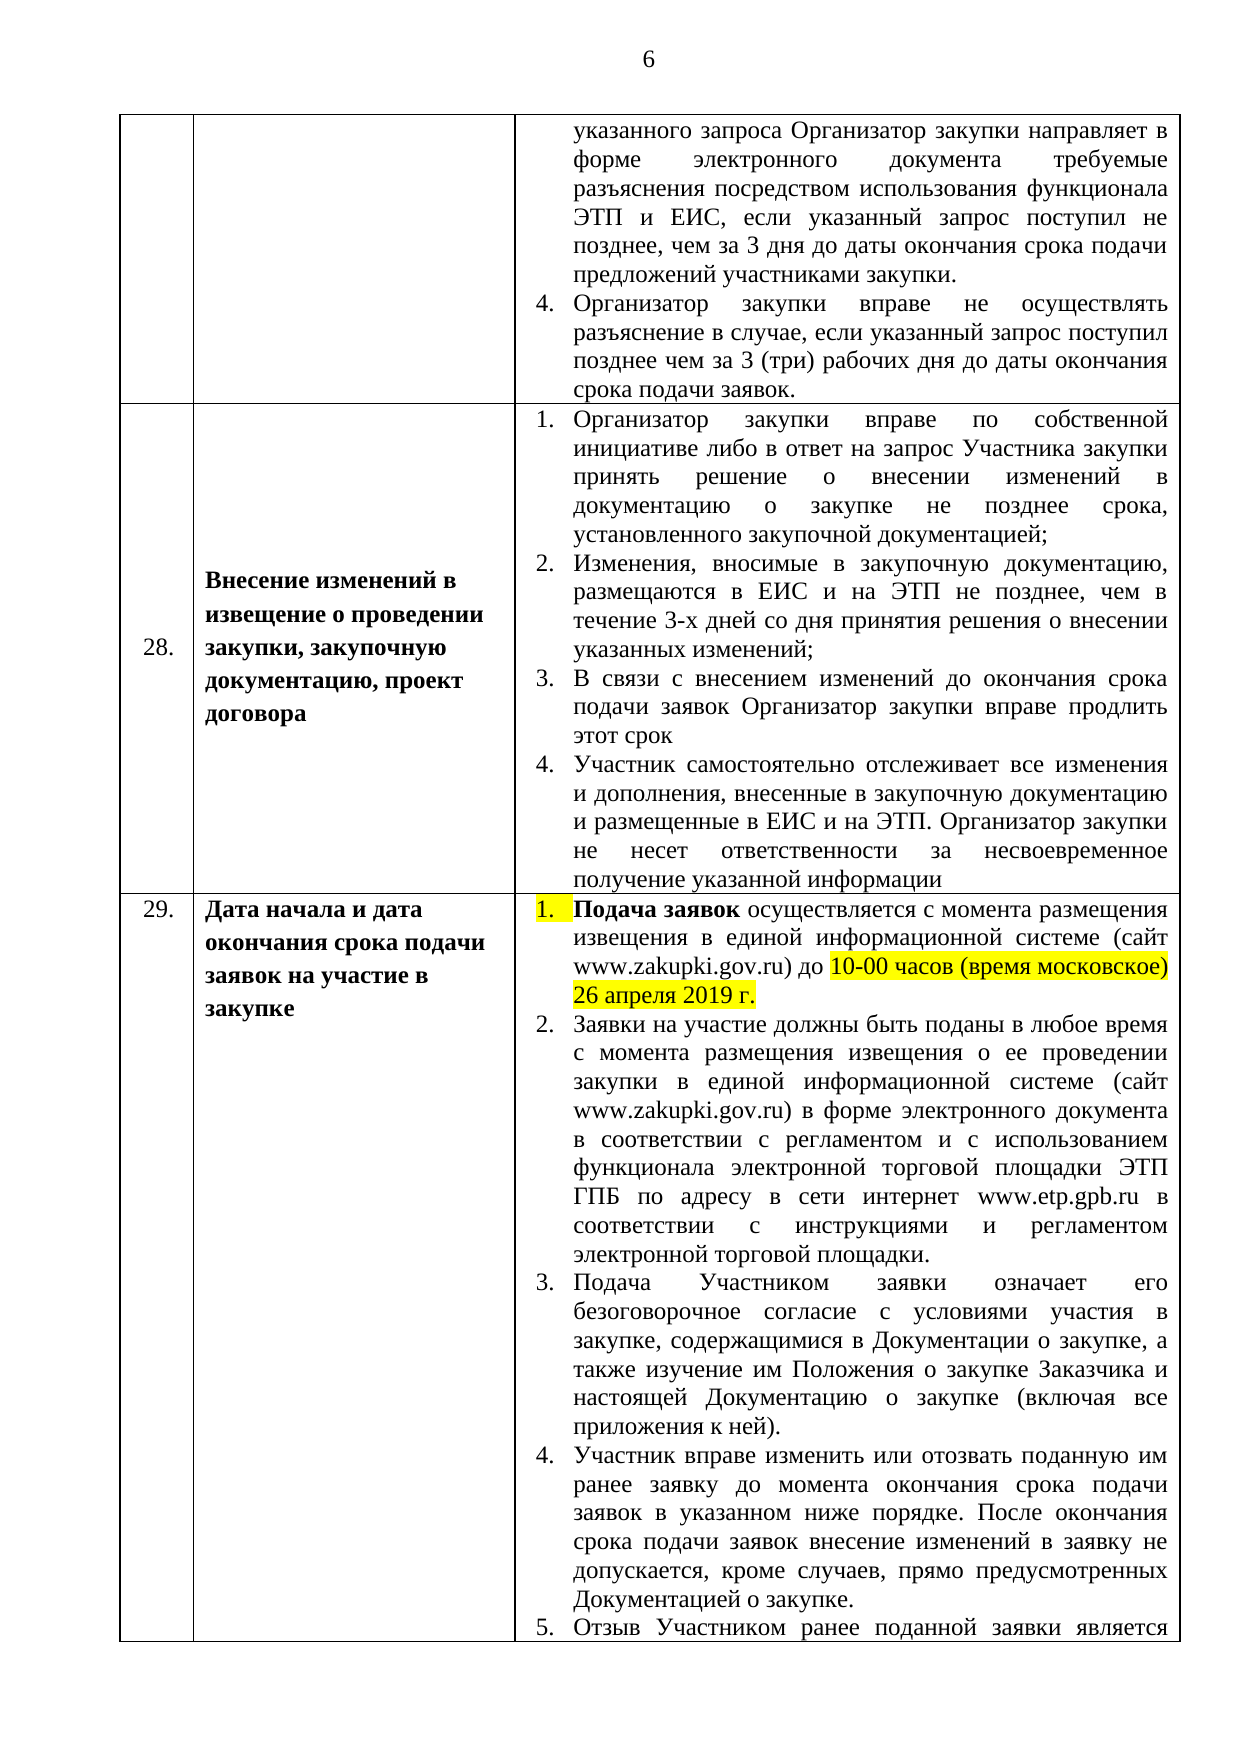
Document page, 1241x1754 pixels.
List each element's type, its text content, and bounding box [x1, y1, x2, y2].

table_cell Организатор закупки вправе по собственной инициативе либо в ответ на запрос Участника закупки принять решение о внесении изменений в документацию о закупке не позднее срока, установленного закупочной документацией; Изменения, вносимые в закупочную документацию, размещаются в ЕИС и на ЭТП не позднее, чем в течение 3-х дней со дня принятия решения о внесении указанных изменений; В связи с внесением изменений до окончания срока подачи заявок Организатор закупки вправе продлить этот срок Участник самостоятельно отслеживает все изменения и дополнения, внесенные в закупочную документацию и размещенные в ЕИС и на ЭТП. Организатор закупки не несет ответственности за несвоевременное получение указанной информации [516, 404, 1179, 893]
table_cell [121, 115, 193, 403]
table_cell [121, 894, 193, 1641]
table_cell [121, 404, 193, 893]
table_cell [516, 894, 1179, 1641]
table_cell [194, 894, 514, 1641]
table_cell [194, 115, 514, 403]
table_cell Внесение изменений в извещение о проведении закупки, закупочную документацию, проект договора [194, 404, 514, 893]
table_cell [516, 115, 1179, 403]
